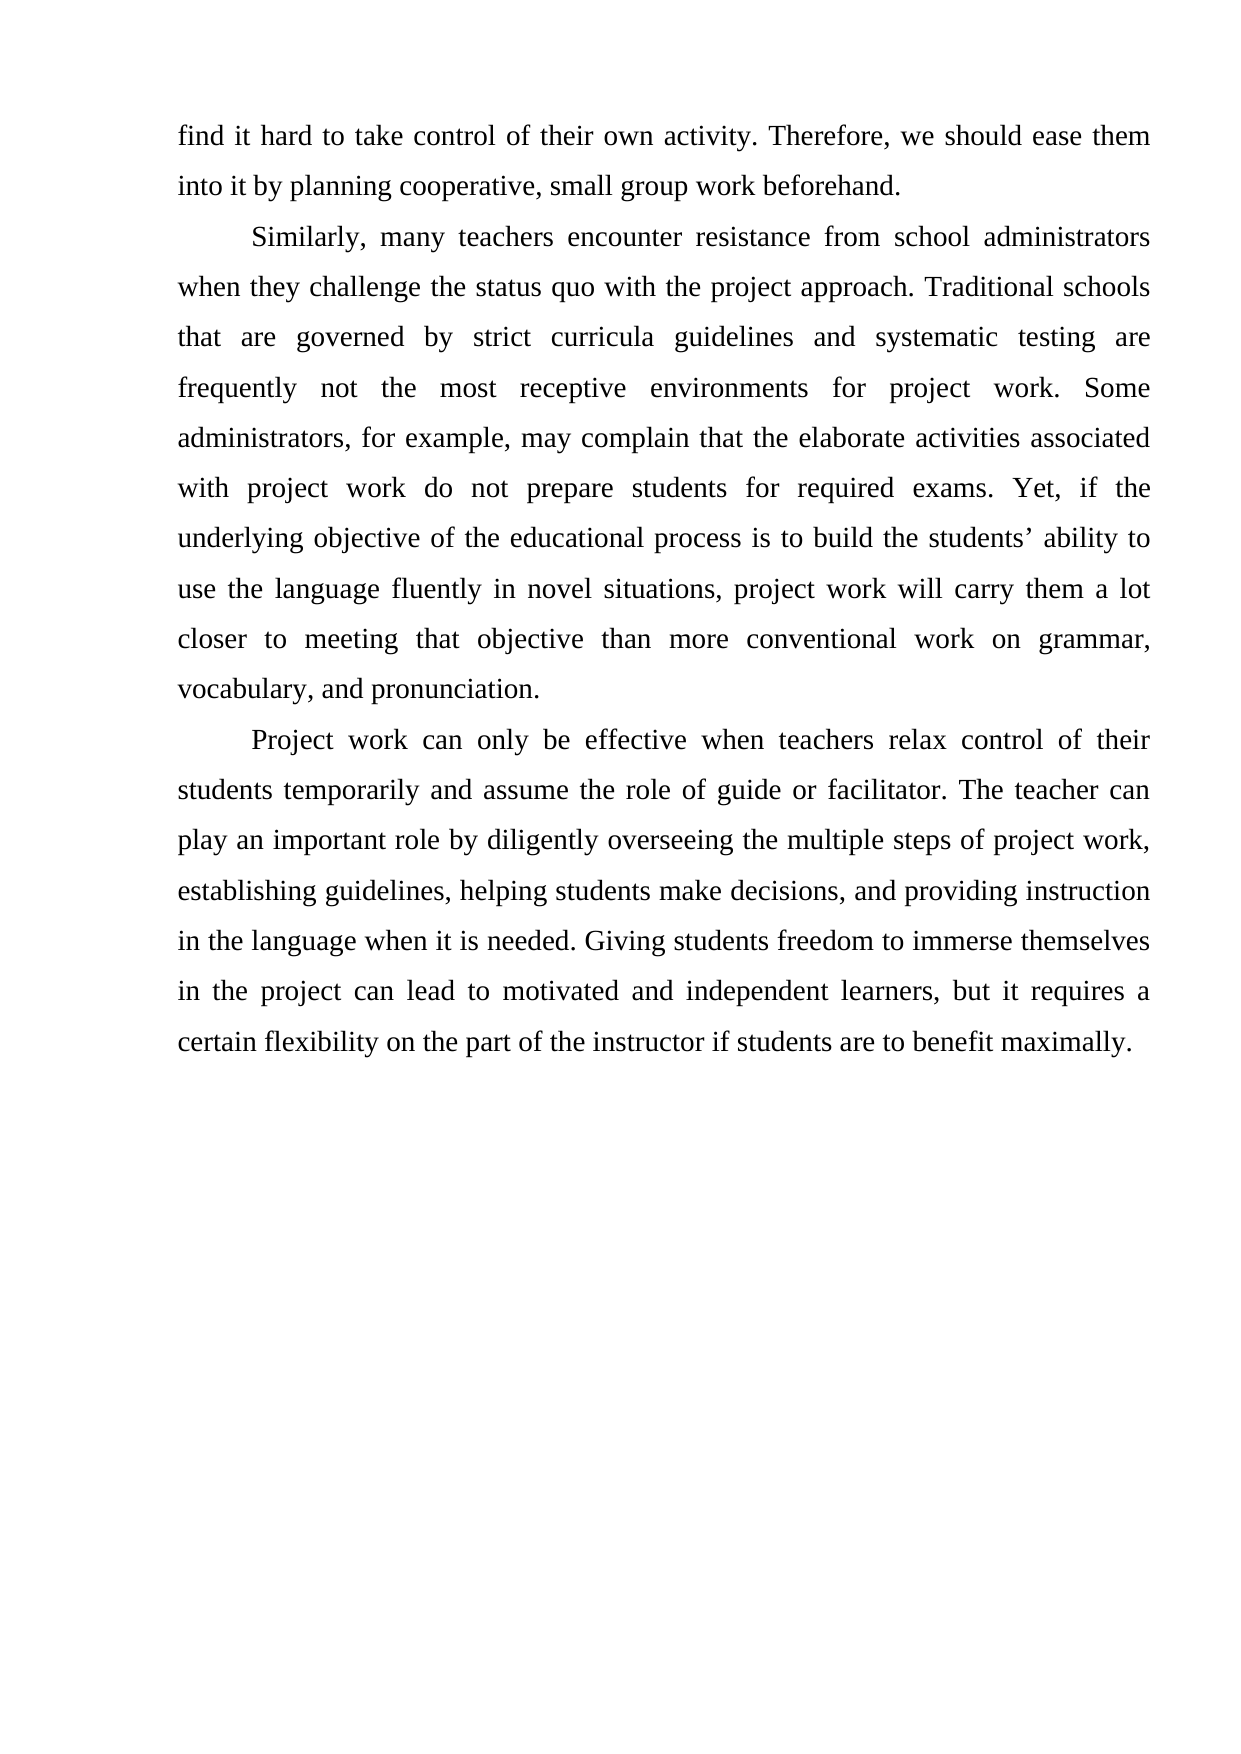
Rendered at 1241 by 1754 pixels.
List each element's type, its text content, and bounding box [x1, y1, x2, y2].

text Project work can only be effective when teachers relax control of their students temporarily and assume the role of guide or facilitator. The teacher can play an important role by diligently overseeing the multiple steps of project work, establishing guidelines, helping students make decisions, and providing instruction in the language when it is needed. Giving students freedom to immerse themselves in the project can lead to motivated and independent learners, but it requires a certain flexibility on the part of the instructor if students are to benefit maximally. [177, 722, 1152, 1057]
text Similarly, many teachers encounter resistance from school administrators when they challenge the status quo with the project approach. Traditional schools that are governed by strict curricula guidelines and systematic testing are frequently not the most receptive environments for project work. Some administrators, for example, may complain that the elaborate activities associated with project work do not prepare students for required exams. Yet, if the underlying objective of the educational process is to build the students’ ability to use the language fluently in novel situations, project work will carry them a lot closer to meeting that objective than more conventional work on grammar, vocabulary, and pronunciation. [177, 219, 1152, 705]
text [177, 118, 1152, 202]
